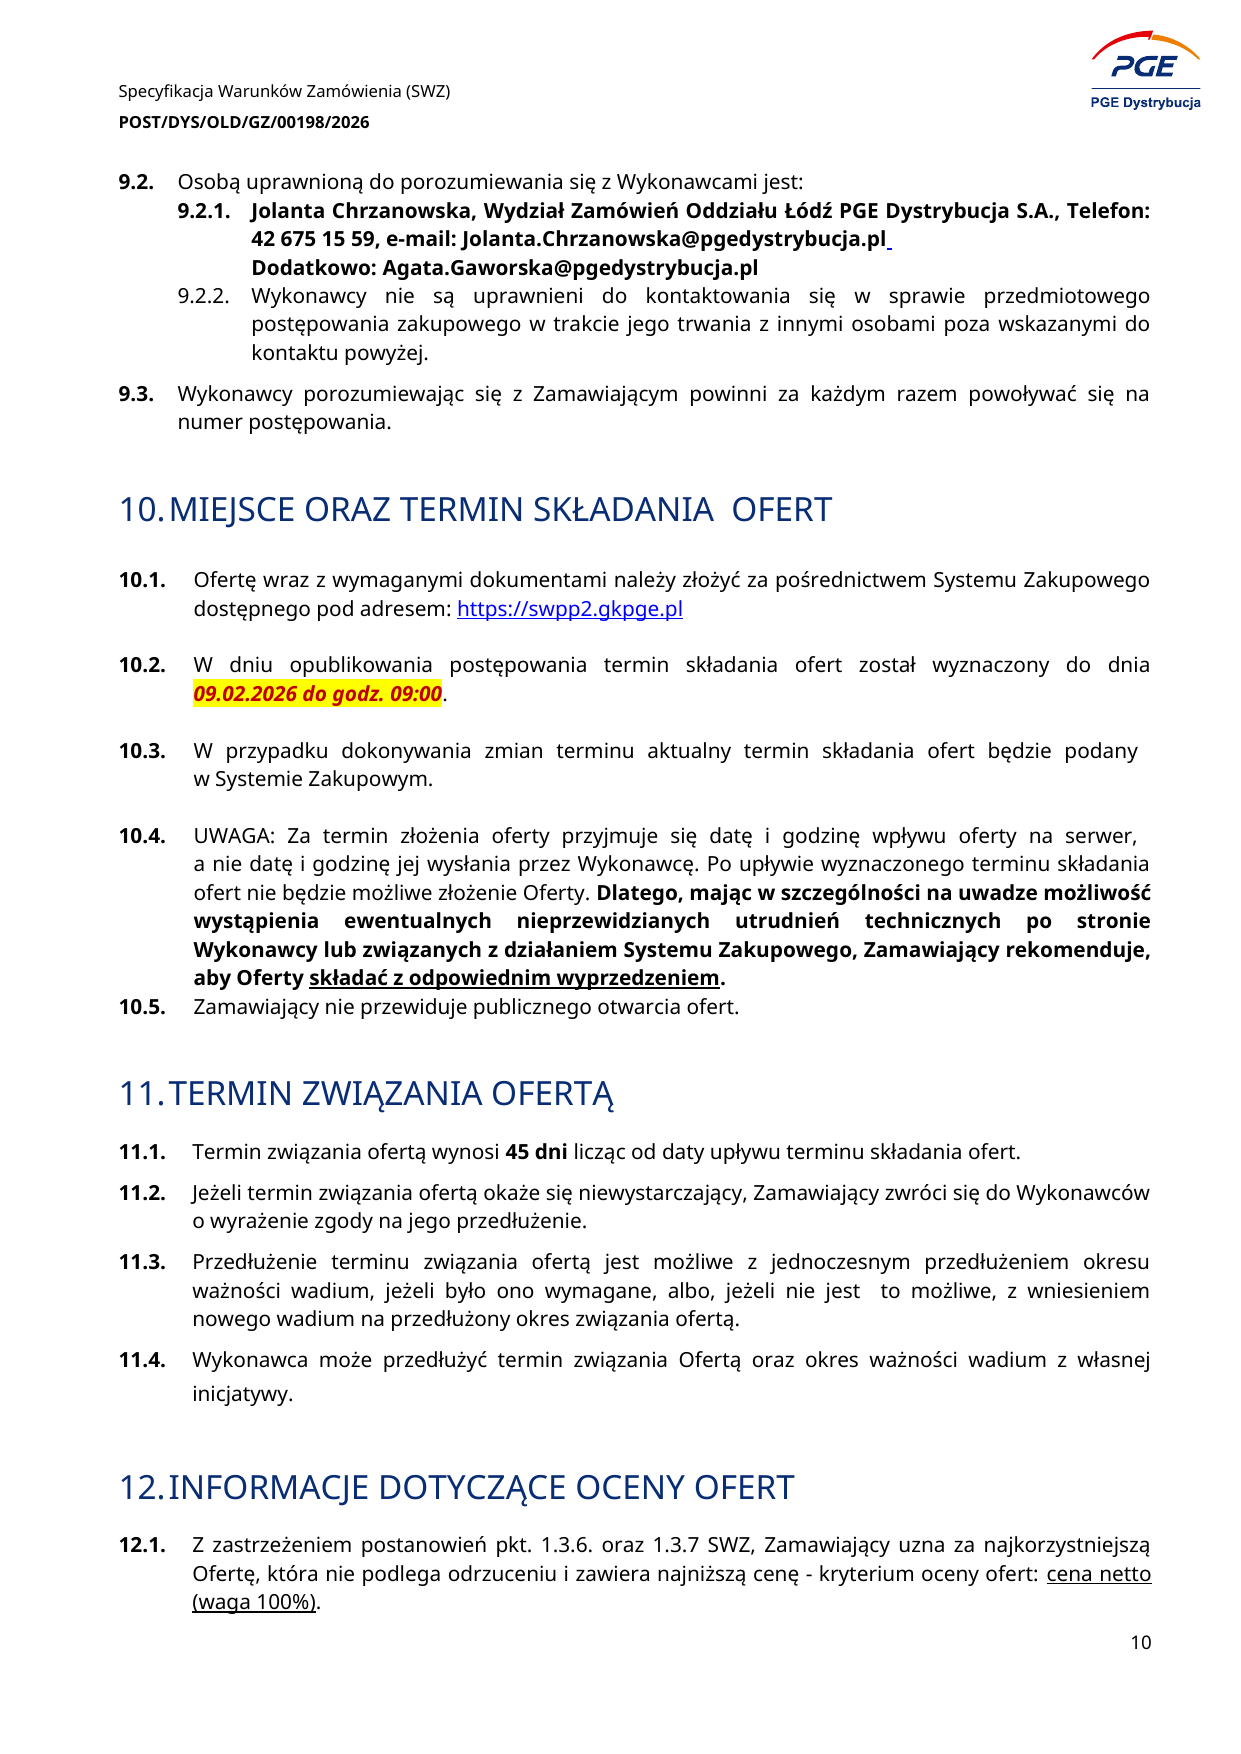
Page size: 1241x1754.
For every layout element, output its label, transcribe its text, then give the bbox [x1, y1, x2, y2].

list UWAGA: Za termin złożenia oferty przyjmuje się datę i godzinę wpływu oferty na serwer, a nie datę i godzinę jej wysłania przez Wykonawcę. Po upływie wyznaczonego terminu składania ofert nie będzie możliwe złożenie Oferty. Dlatego, mając w szczególności na uwadze możliwość wystąpienia ewentualnych nieprzewidzianych utrudnień technicznych po stronie Wykonawcy lub związanych z działaniem Systemu Zakupowego, Zamawiający rekomenduje, aby Oferty składać z odpowiednim wyprzedzeniem. [118, 821, 1152, 992]
subtitle MIEJSCE ORAZ TERMIN SKŁADANIA OFERT [118, 486, 1152, 531]
subtitle TERMIN ZWIĄZANIA OFERTĄ [118, 1070, 1152, 1116]
list Jolanta Chrzanowska, Wydział Zamówień Oddziału Łódź PGE Dystrybucja S.A., Telefon: 42 675 15 59, e-mail: Jolanta.Chrzanowska@pgedystrybucja.pl [177, 196, 1152, 253]
list Osobą uprawnioną do porozumiewania się z Wykonawcami jest: [118, 167, 1152, 196]
list Wykonawca może przedłużyć termin związania Ofertą oraz okres ważności wadium z własnej inicjatywy. [118, 1345, 1152, 1408]
list Termin związania ofertą wynosi 45 dni licząc od daty upływu terminu składania ofert. [118, 1137, 1152, 1166]
list Wykonawcy nie są uprawnieni do kontaktowania się w sprawie przedmiotowego postępowania zakupowego w trakcie jego trwania z innymi osobami poza wskazanymi do kontaktu powyżej. [177, 281, 1152, 366]
list Dodatkowo: Agata.Gaworska@pgedystrybucja.pl [251, 253, 1152, 281]
list Z zastrzeżeniem postanowień pkt. 1.3.6. oraz 1.3.7 SWZ, Zamawiający uzna za najkorzystniejszą Ofertę, która nie podlega odrzuceniu i zawiera najniższą cenę - kryterium oceny ofert: cena netto (waga 100%). [118, 1530, 1152, 1616]
list Wykonawcy porozumiewając się z Zamawiającym powinni za każdym razem powoływać się na numer postępowania. [118, 379, 1152, 436]
list Ofertę wraz z wymaganymi dokumentami należy złożyć za pośrednictwem Systemu Zakupowego dostępnego pod adresem: https://swpp2.gkpge.pl [118, 565, 1152, 622]
list W przypadku dokonywania zmian terminu aktualny termin składania ofert będzie podany w Systemie Zakupowym. [118, 736, 1152, 793]
list Przedłużenie terminu związania ofertą jest możliwe z jednoczesnym przedłużeniem okresu ważności wadium, jeżeli było ono wymagane, albo, jeżeli nie jest to możliwe, z wniesieniem nowego wadium na przedłużony okres związania ofertą. [118, 1247, 1152, 1333]
list Zamawiający nie przewiduje publicznego otwarcia ofert. [118, 992, 1152, 1020]
subtitle INFORMACJE DOTYCZĄCE OCENY OFERT [118, 1463, 1152, 1509]
list Jeżeli termin związania ofertą okaże się niewystarczający, Zamawiający zwróci się do Wykonawców o wyrażenie zgody na jego przedłużenie. [118, 1178, 1152, 1235]
list W dniu opublikowania postępowania termin składania ofert został wyznaczony do dnia 09.02.2026 do godz. 09:00. [118, 651, 1152, 707]
